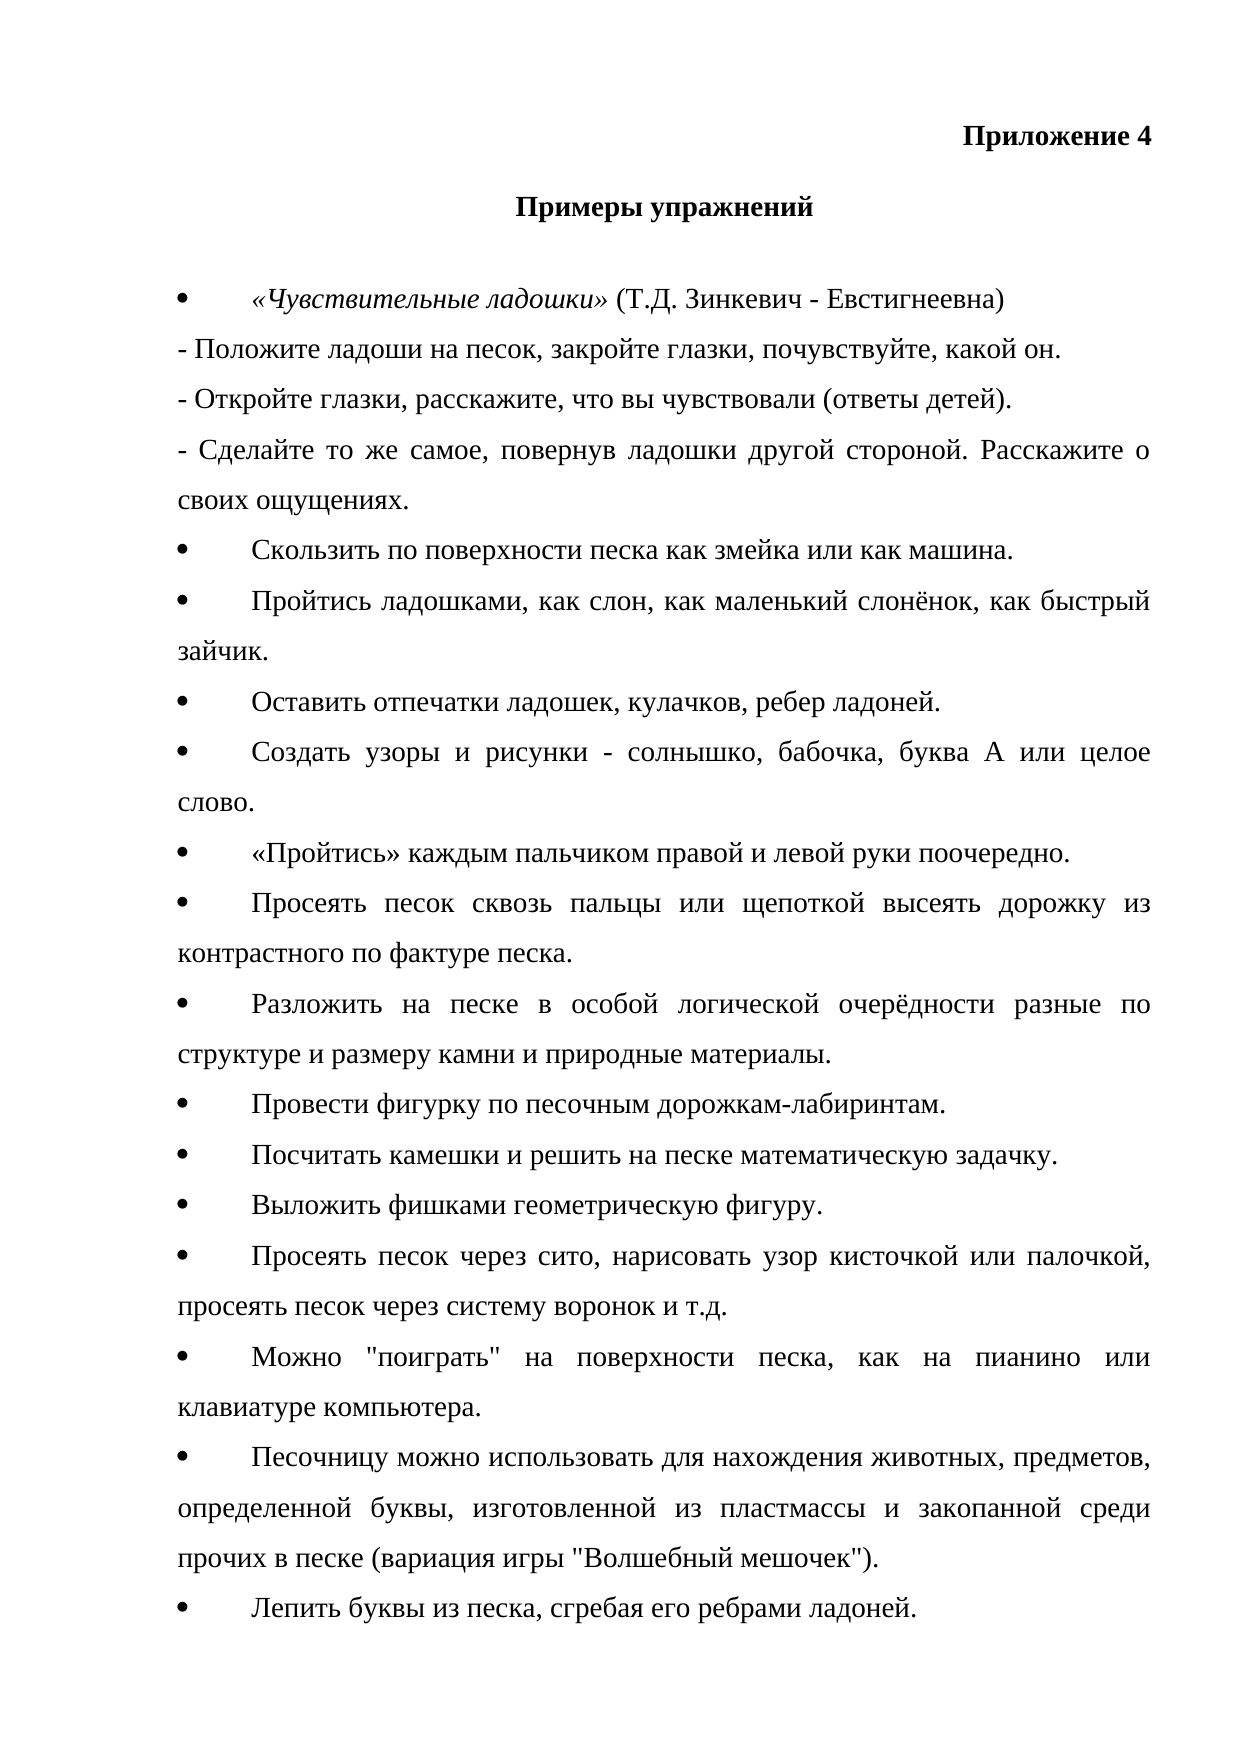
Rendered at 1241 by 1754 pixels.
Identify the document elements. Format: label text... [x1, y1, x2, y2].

text - Положите ладоши на песок, закройте глазки, почувствуйте, какой он. [177, 331, 1152, 365]
list «Чувствительные ладошки» (Т.Д. Зинкевич - Евстигнеевна) [177, 281, 1152, 314]
list «Пройтись» каждым пальчиком правой и левой руки поочередно. [177, 835, 1152, 868]
list Песочницу можно использовать для нахождения животных, предметов, определенной буквы, изготовленной из пластмассы и закопанной среди прочих в песке (вариация игры "Волшебный мешочек"). [177, 1439, 1152, 1574]
list Посчитать камешки и решить на песке математическую задачку. [177, 1137, 1152, 1171]
list Оставить отпечатки ладошек, кулачков, ребер ладоней. [177, 684, 1152, 717]
list Можно "поиграть" на поверхности песка, как на пианино или клавиатуре компьютера. [177, 1339, 1152, 1423]
list Лепить буквы из песка, сгребая его ребрами ладоней. [177, 1590, 1152, 1624]
list Создать узоры и рисунки - солнышко, бабочка, буква А или целое слово. [177, 734, 1152, 818]
subtitle Примеры упражнений [177, 189, 1152, 223]
list Просеять песок сквозь пальцы или щепоткой высеять дорожку из контрастного по фактуре песка. [177, 885, 1152, 969]
list Провести фигурку по песочным дорожкам-лабиринтам. [177, 1087, 1152, 1120]
list Просеять песок через сито, нарисовать узор кисточкой или палочкой, просеять песок через систему воронок и т.д. [177, 1238, 1152, 1322]
list Выложить фишками геометрическую фигуру. [177, 1187, 1152, 1221]
text - Откройте глазки, расскажите, что вы чувствовали (ответы детей). [177, 382, 1152, 415]
text - Сделайте то же самое, повернув ладошки другой стороной. Расскажите о своих ощущениях. [177, 432, 1152, 516]
list Разложить на песке в особой логической очерёдности разные по структуре и размеру камни и природные материалы. [177, 986, 1152, 1070]
list Скользить по поверхности песка как змейка или как машина. [177, 532, 1152, 566]
list Пройтись ладошками, как слон, как маленький слонёнок, как быстрый зайчик. [177, 583, 1152, 667]
text Приложение 4 [177, 118, 1152, 152]
